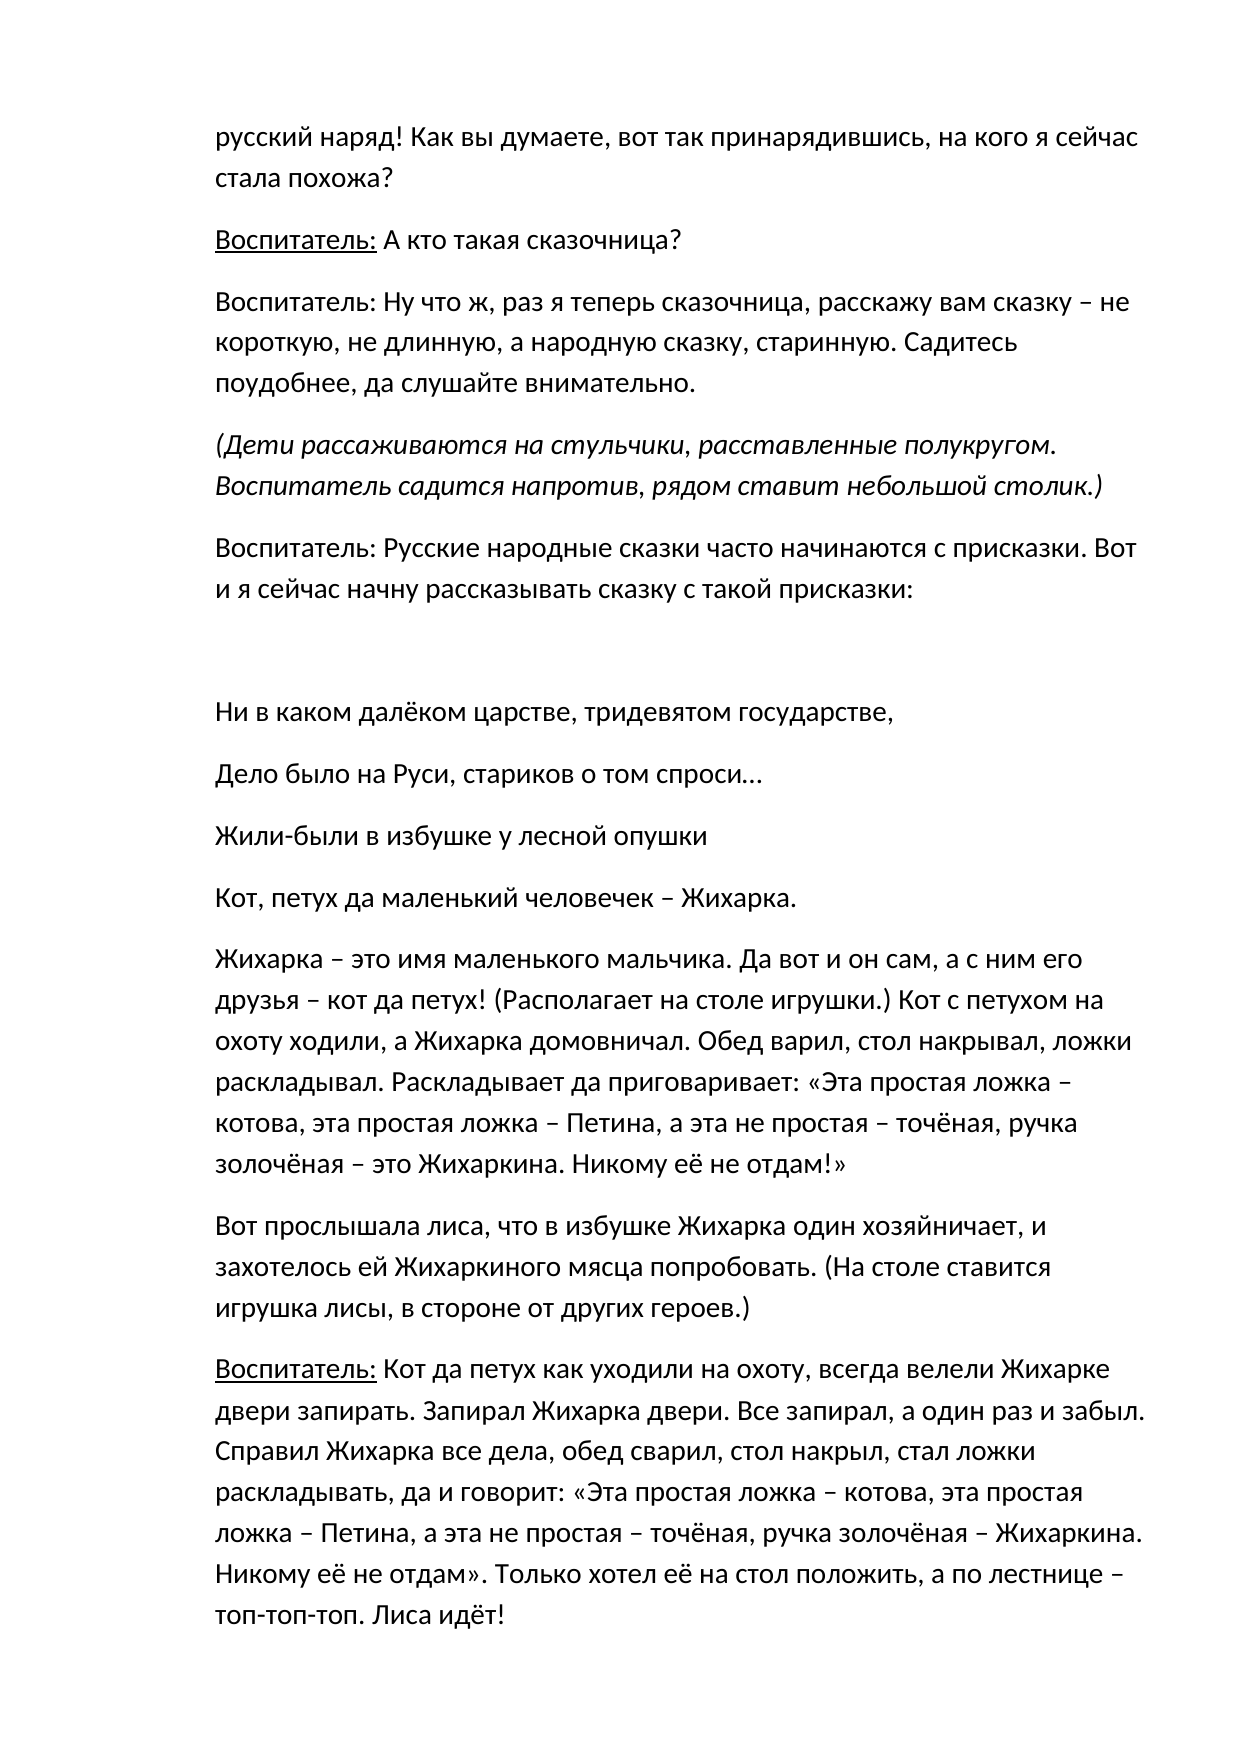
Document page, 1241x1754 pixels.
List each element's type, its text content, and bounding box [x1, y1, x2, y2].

text Ни в каком далёком царстве, тридевятом государстве, [215, 693, 1152, 729]
text Воспитатель: Русские народные сказки часто начинаются с присказки. Вот и я сейчас начну рассказывать сказку с такой присказки: [215, 529, 1152, 606]
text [215, 118, 1152, 195]
text (Дети рассаживаются на стульчики, расставленные полукругом. Воспитатель садится напротив, рядом ставит небольшой столик.) [215, 426, 1152, 503]
text Дело было на Руси, стариков о том спроси… [215, 755, 1152, 791]
text Жили-были в избушке у лесной опушки [215, 817, 1152, 853]
text Жихарка – это имя маленького мальчика. Да вот и он сам, а с ним его друзья – кот да петух! (Располагает на столе игрушки.) Кот с петухом на охоту ходили, а Жихарка домовничал. Обед варил, стол накрывал, ложки раскладывал. Раскладывает да приговаривает: «Эта простая ложка – котова, эта простая ложка – Петина, а эта не простая – точёная, ручка золочёная – это Жихаркина. Никому её не отдам!» [215, 941, 1152, 1181]
text Кот, петух да маленький человечек – Жихарка. [215, 879, 1152, 914]
text Вот прослышала лиса, что в избушке Жихарка один хозяйничает, и захотелось ей Жихаркиного мясца попробовать. (На столе ставится игрушка лисы, в стороне от других героев.) [215, 1207, 1152, 1324]
text Воспитатель: А кто такая сказочница? [215, 221, 1152, 256]
text Воспитатель: Кот да петух как уходили на охоту, всегда велели Жихарке двери запирать. Запирал Жихарка двери. Все запирал, а один раз и забыл. Справил Жихарка все дела, обед сварил, стол накрыл, стал ложки раскладывать, да и говорит: «Эта простая ложка – котова, эта простая ложка – Петина, а эта не простая – точёная, ручка золочёная – Жихаркина. Никому её не отдам». Только хотел её на стол положить, а по лестнице – топ-топ-топ. Лиса идёт! [215, 1351, 1152, 1632]
text Воспитатель: Ну что ж, раз я теперь сказочница, расскажу вам сказку – не короткую, не длинную, а народную сказку, старинную. Садитесь поудобнее, да слушайте внимательно. [215, 283, 1152, 400]
